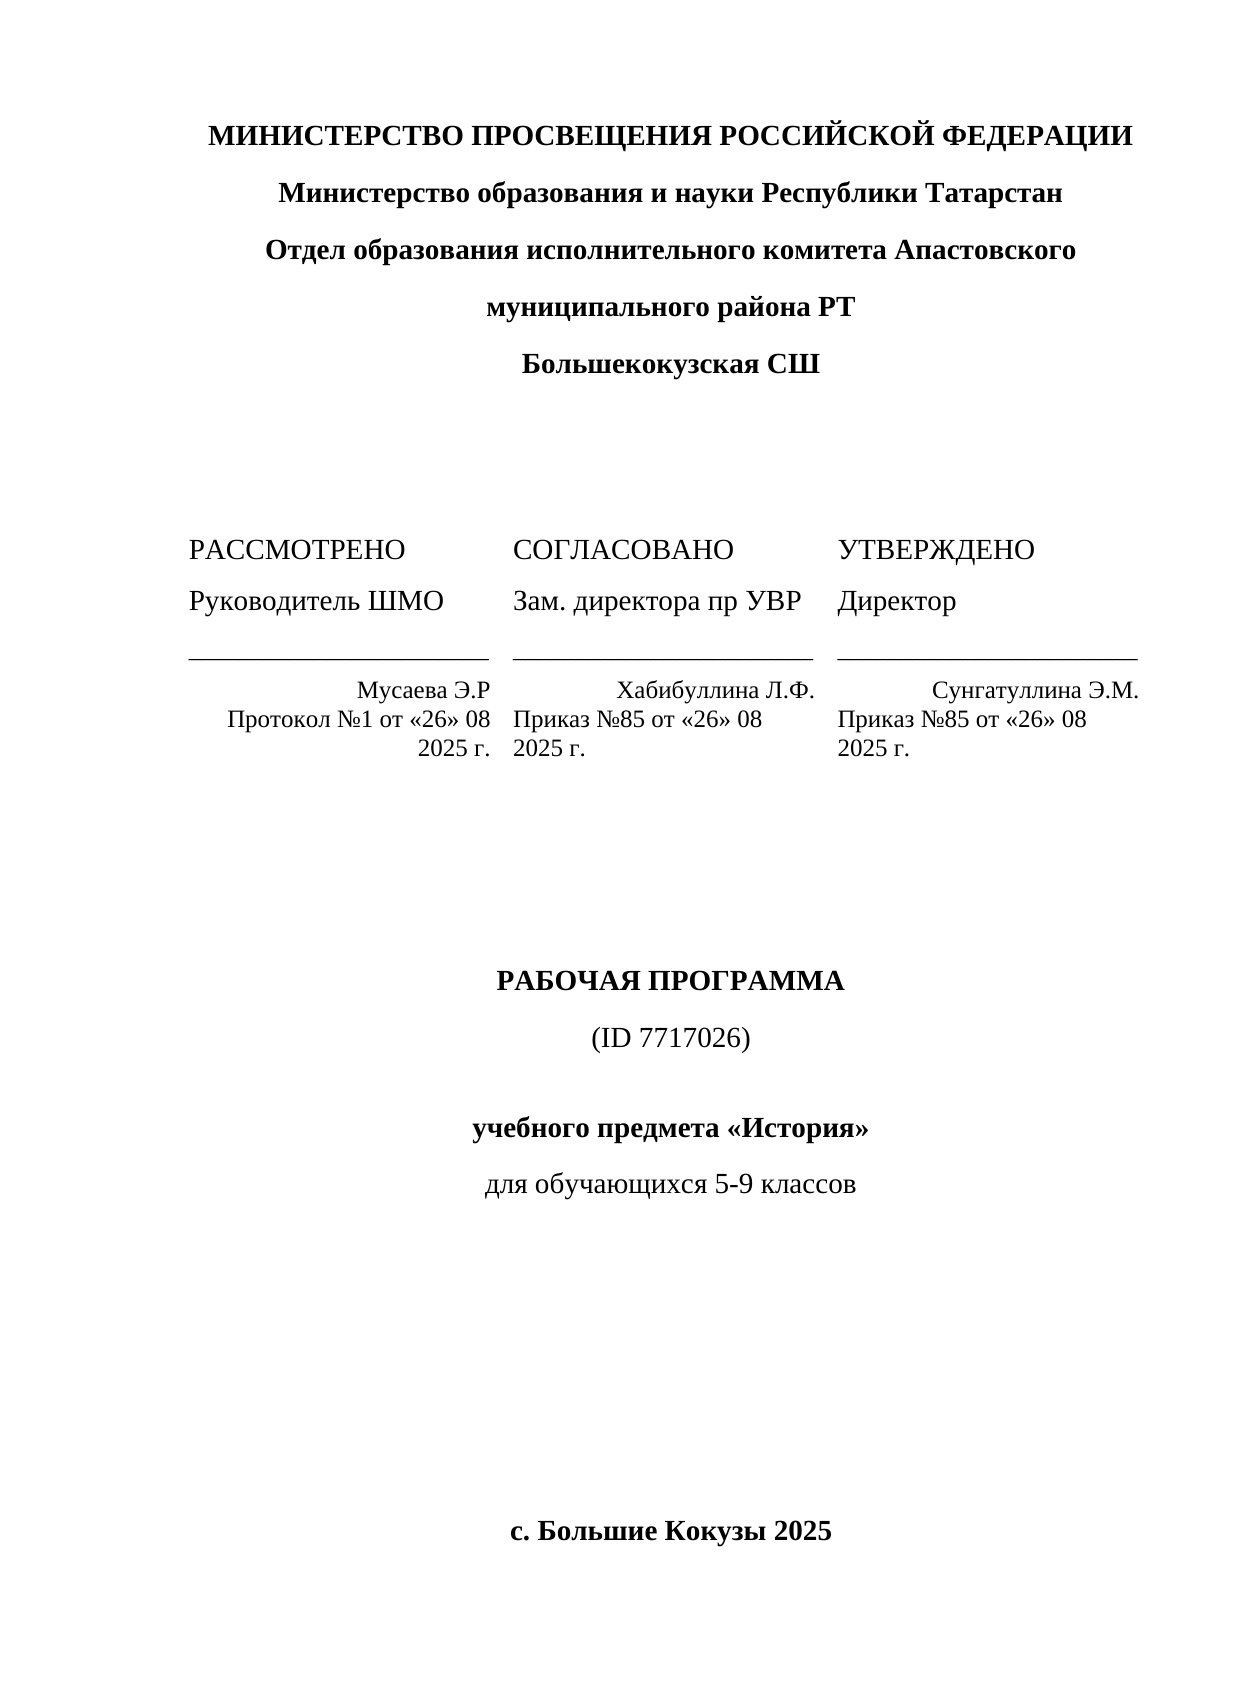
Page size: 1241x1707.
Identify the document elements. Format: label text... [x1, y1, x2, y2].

text для обучающихся 5-9 классов [190, 1167, 1152, 1200]
text с. Большие Кокузы 2025 [190, 1513, 1152, 1547]
table_header СОГЛАСОВАНО Зам. директора пр УВР ________________________ Хабибуллина Л.Ф. Приказ №85 от «26» 08 2025 г. [502, 532, 826, 803]
table_header УТВЕРЖДЕНО Директор ________________________ Сунгатуллина Э.М. Приказ №85 от «26» 08 2025 г. [826, 532, 1151, 803]
text Отдел образования исполнительного комитета Апастовского муниципального района РТ [190, 232, 1152, 323]
text Министерство образования и науки Республики Татарстан [190, 175, 1152, 209]
table_header РАССМОТРЕНО Руководитель ШМО ________________________ Мусаева Э.Р Протокол №1 от «26» 08 2025 г. [177, 532, 502, 803]
text РАБОЧАЯ ПРОГРАММА [190, 963, 1152, 997]
text Большекокузская СШ [190, 346, 1152, 379]
text учебного предмета «История» [190, 1110, 1152, 1143]
text (ID 7717026) [190, 1021, 1152, 1054]
text МИНИСТЕРСТВО ПРОСВЕЩЕНИЯ РОССИЙСКОЙ ФЕДЕРАЦИИ [190, 118, 1152, 152]
